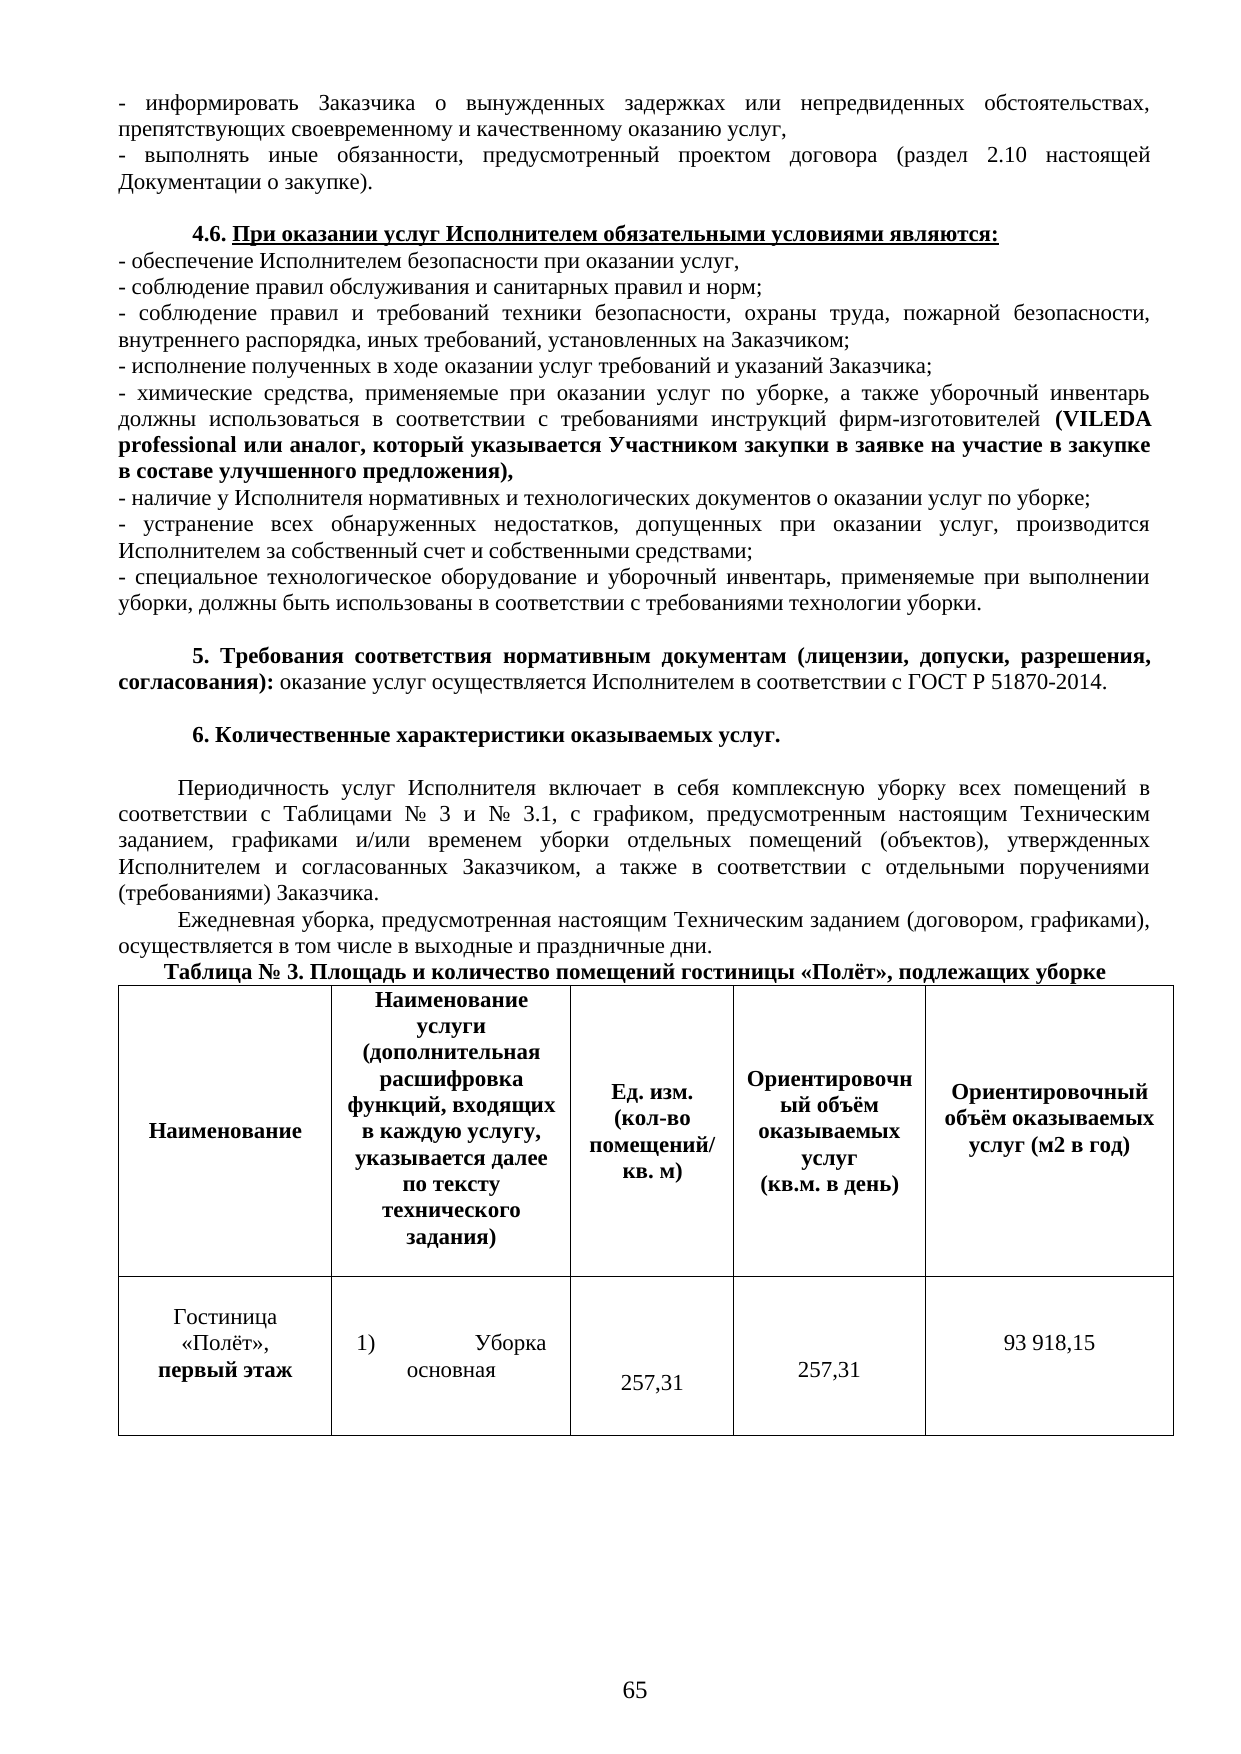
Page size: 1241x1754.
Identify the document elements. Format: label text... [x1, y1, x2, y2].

text - специальное технологическое оборудование и уборочный инвентарь, применяемые при выполнении уборки, должны быть использованы в соответствии с требованиями технологии уборки. [118, 563, 1152, 616]
text 5. Требования соответствия нормативным документам (лицензии, допуски, разрешения, согласования): оказание услуг осуществляется Исполнителем в соответствии с ГОСТ Р 51870-2014. [118, 642, 1152, 695]
text - химические средства, применяемые при оказании услуг по уборке, а также уборочный инвентарь должны использоваться в соответствии с требованиями инструкций фирм-изготовителей (VILEDA professional или аналог, который указывается Участником закупки в заявке на участие в закупке в составе улучшенного предложения), [118, 378, 1152, 484]
text - соблюдение правил и требований техники безопасности, охраны труда, пожарной безопасности, внутреннего распорядка, иных требований, установленных на Заказчиком; [118, 299, 1152, 352]
text - обеспечение Исполнителем безопасности при оказании услуг, [118, 247, 1152, 273]
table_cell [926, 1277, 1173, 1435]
text 6. Количественные характеристики оказываемых услуг. [118, 721, 1152, 747]
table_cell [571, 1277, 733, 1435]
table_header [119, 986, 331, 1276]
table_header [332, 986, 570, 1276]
text Ежедневная уборка, предусмотренная настоящим Техническим заданием (договором, графиками), осуществляется в том числе в выходные и праздничные дни. [118, 906, 1152, 958]
text - исполнение полученных в ходе оказании услуг требований и указаний Заказчика; [118, 352, 1152, 378]
text - устранение всех обнаруженных недостатков, допущенных при оказании услуг, производится Исполнителем за собственный счет и собственными средствами; [118, 510, 1152, 563]
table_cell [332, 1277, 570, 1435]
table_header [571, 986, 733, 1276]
text - выполнять иные обязанности, предусмотренный проектом договора (раздел 2.10 настоящей Документации о закупке). [118, 141, 1152, 194]
text - наличие у Исполнителя нормативных и технологических документов о оказании услуг по уборке; [118, 484, 1152, 510]
text Периодичность услуг Исполнителя включает в себя комплексную уборку всех помещений в соответствии с Таблицами № 3 и № 3.1, с графиком, предусмотренным настоящим Техническим заданием, графиками и/или временем уборки отдельных помещений (объектов), утвержденных Исполнителем и согласованных Заказчиком, а также в соответствии с отдельными поручениями (требованиями) Заказчика. [118, 774, 1152, 906]
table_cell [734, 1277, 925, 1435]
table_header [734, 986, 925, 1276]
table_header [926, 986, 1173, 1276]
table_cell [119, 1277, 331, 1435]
text 4.6. При оказании услуг Исполнителем обязательными условиями являются: [118, 220, 1152, 247]
text - соблюдение правил обслуживания и санитарных правил и норм; [118, 273, 1152, 299]
text - информировать Заказчика о вынужденных задержках или непредвиденных обстоятельствах, препятствующих своевременному и качественному оказанию услуг, [118, 89, 1152, 141]
text Таблица № 3. Площадь и количество помещений гостиницы «Полёт», подлежащих уборке [118, 958, 1152, 985]
